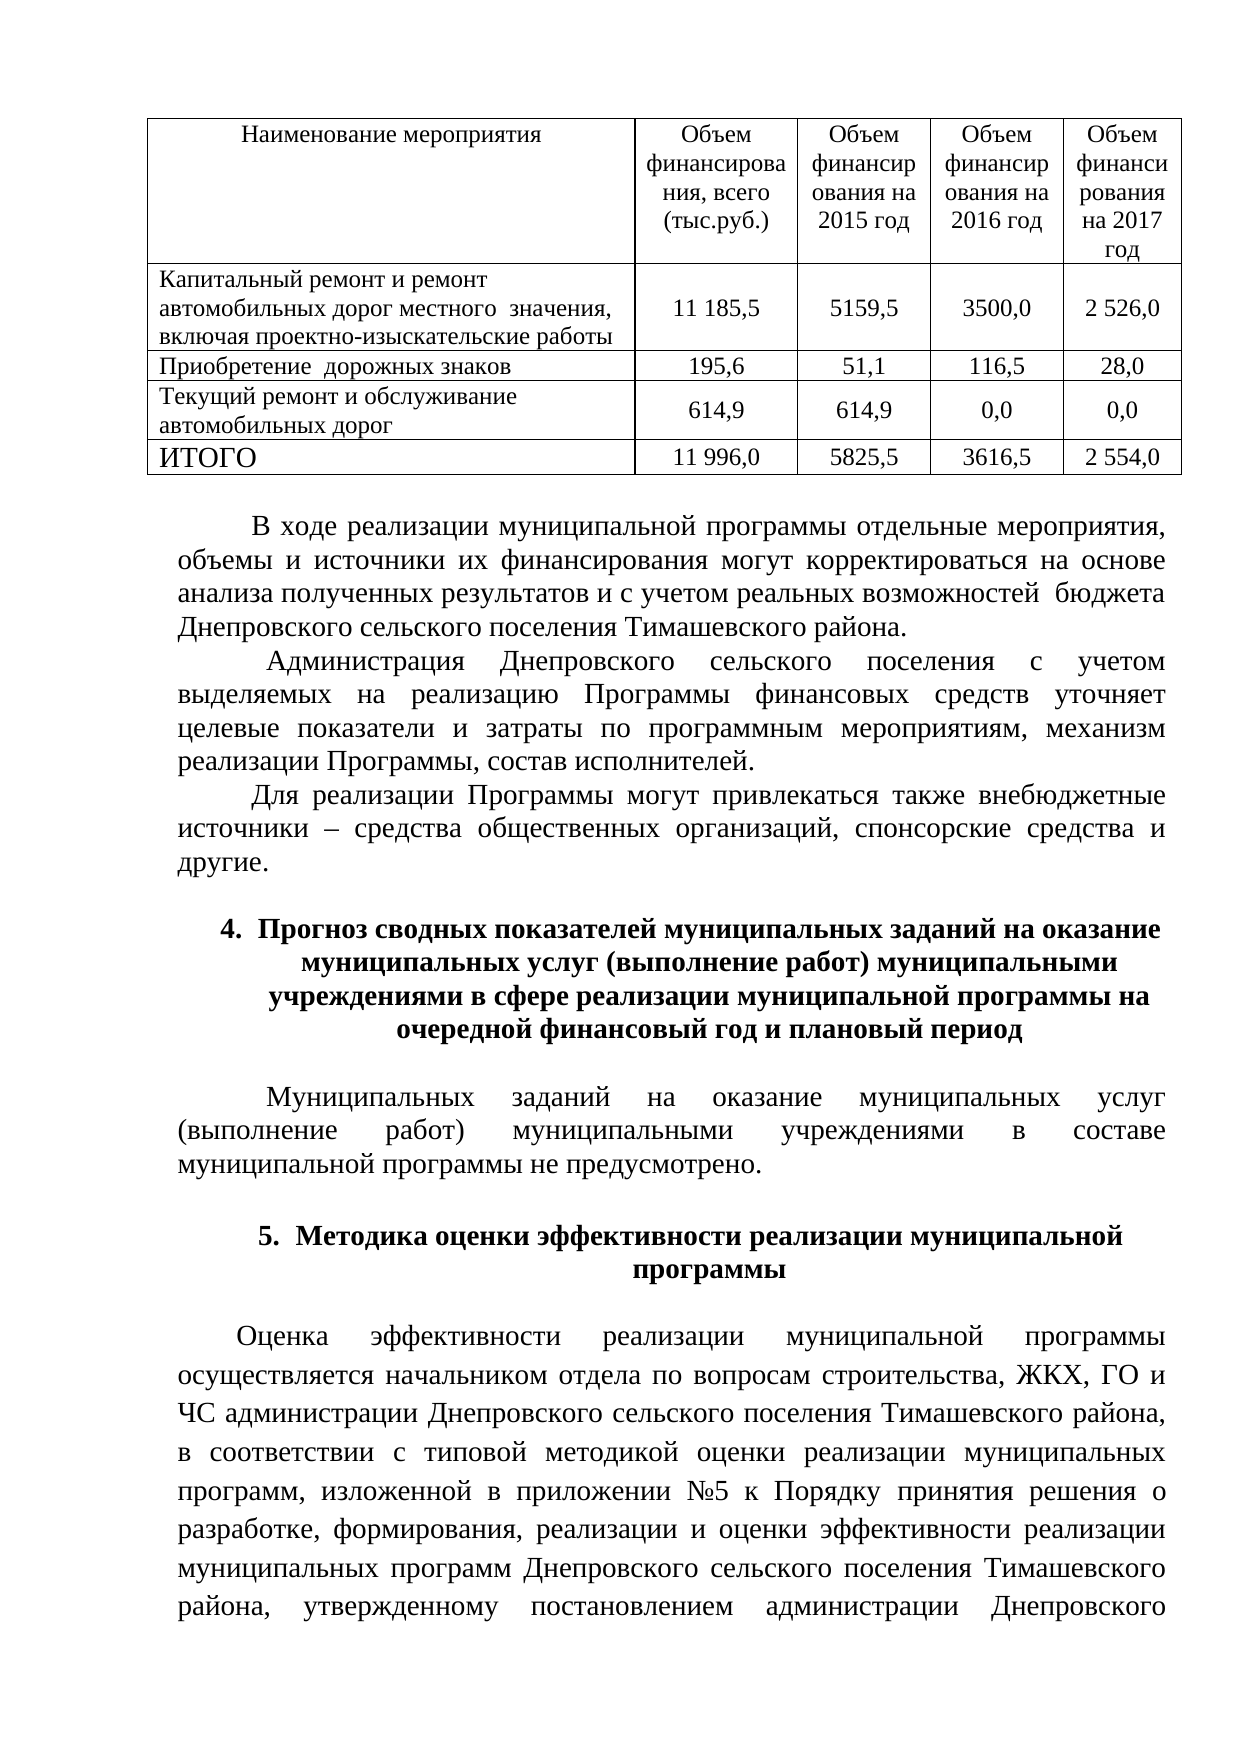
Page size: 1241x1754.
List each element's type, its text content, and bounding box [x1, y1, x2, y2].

table_cell 5825,5 [798, 440, 930, 474]
table_cell Текущий ремонт и обслуживание автомобильных дорог [148, 381, 634, 438]
text Для реализации Программы могут привлекаться также внебюджетные источники – средства общественных организаций, спонсорские средства и другие. [177, 777, 1167, 877]
text Администрация Днепровского сельского поселения с учетом выделяемых на реализацию Программы финансовых средств уточняет целевые показатели и затраты по программным мероприятиям, механизм реализации Программы, состав исполнителей. [177, 643, 1167, 777]
table_cell 11 996,0 [636, 440, 797, 474]
table_cell 614,9 [636, 381, 797, 438]
table_cell ИТОГО [148, 440, 634, 474]
table_cell 2 554,0 [1064, 440, 1181, 474]
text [177, 1318, 1167, 1622]
table_cell 5159,5 [798, 264, 930, 350]
table_cell 0,0 [931, 381, 1063, 438]
table_cell 195,6 [636, 351, 797, 380]
table_cell 116,5 [931, 351, 1063, 380]
table_cell Капитальный ремонт и ремонт автомобильных дорог местного значения, включая проектно-изыскательские работы [148, 264, 634, 350]
table_cell 0,0 [1064, 381, 1181, 438]
table_cell 11 185,5 [636, 264, 797, 350]
list Методика оценки эффективности реализации муниципальной программы [215, 1218, 1167, 1285]
list Прогноз сводных показателей муниципальных заданий на оказание муниципальных услуг (выполнение работ) муниципальными учреждениями в сфере реализации муниципальной программы на очередной финансовый год и плановый период [215, 911, 1167, 1045]
table_cell 614,9 [798, 381, 930, 438]
table_header Объем финансирования на 2015 год [798, 119, 930, 263]
table_header Наименование мероприятия [148, 119, 634, 263]
table_cell Приобретение дорожных знаков [148, 351, 634, 380]
table_header Объем финансирования, всего (тыс.руб.) [636, 119, 797, 263]
table_cell 3500,0 [931, 264, 1063, 350]
table_header Объем финансирования на 2016 год [931, 119, 1063, 263]
text Муниципальных заданий на оказание муниципальных услуг (выполнение работ) муниципальными учреждениями в составе муниципальной программы не предусмотрено. [177, 1079, 1167, 1179]
table_cell 3616,5 [931, 440, 1063, 474]
table_header Объем финансирования на 2017 год [1064, 119, 1181, 263]
table_cell 28,0 [1064, 351, 1181, 380]
table_cell 2 526,0 [1064, 264, 1181, 350]
text В ходе реализации муниципальной программы отдельные мероприятия, объемы и источники их финансирования могут корректироваться на основе анализа полученных результатов и с учетом реальных возможностей бюджета Днепровского сельского поселения Тимашевского района. [177, 508, 1167, 643]
table_cell 51,1 [798, 351, 930, 380]
